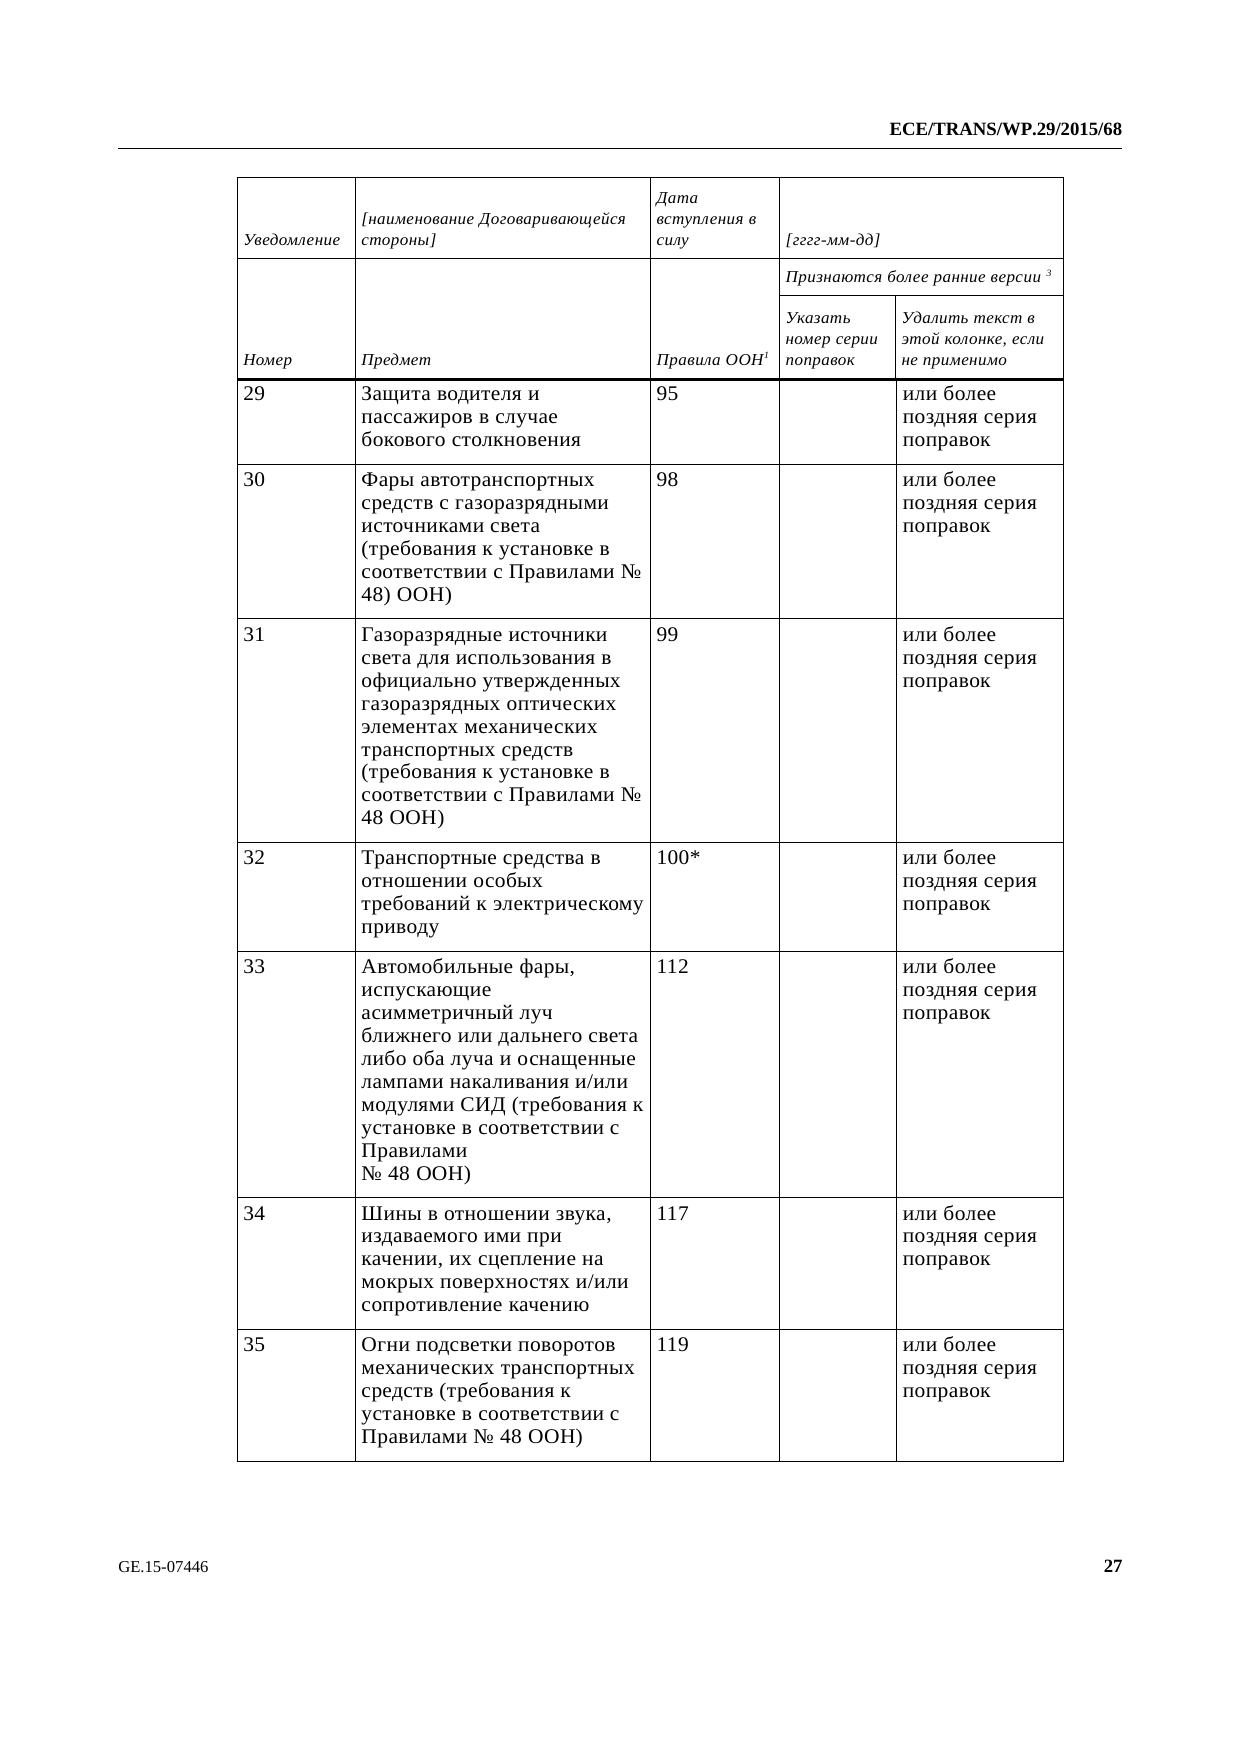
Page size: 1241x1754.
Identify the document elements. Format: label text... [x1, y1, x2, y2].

table_cell или более поздняя серия поправок [897, 952, 1063, 1197]
table_header Дата вступления в силу [651, 178, 779, 257]
table_cell 31 [238, 619, 355, 842]
table_cell Номер [238, 259, 355, 378]
table_cell 35 [238, 1330, 355, 1461]
table_cell Предмет [356, 259, 650, 378]
table_cell Огни подсветки поворотов механических транспортных средств (требования к установке в соответствии с Правилами № 48 ООН) [356, 1330, 650, 1461]
table_cell или более поздняя серия поправок [897, 381, 1063, 464]
table_cell 95 [651, 381, 779, 464]
table_cell 99 [651, 619, 779, 842]
table_cell Фары автотранспортных средств с газоразрядными источниками света (требования к установке в соответствии с Правилами № 48) ООН) [356, 465, 650, 618]
table_header [гггг-мм-дд] [780, 178, 1063, 257]
table_cell 29 [238, 381, 355, 464]
table_cell [780, 465, 896, 618]
table_header Уведомление [238, 178, 355, 257]
table_cell Правила ООН1 [651, 259, 779, 378]
table_cell Защита водителя и пассажиров в случае бокового столкновения [356, 381, 650, 464]
table_cell 117 [651, 1198, 779, 1329]
table_cell [780, 843, 896, 951]
table_cell [780, 381, 896, 464]
table_cell Признаются более ранние версии 3 [780, 259, 1063, 295]
table_cell Газоразрядные источники света для использования в официально утвержденных газоразрядных оптических элементах механических транспортных средств (требования к установке в соответствии с Правилами № 48 ООН) [356, 619, 650, 842]
table_cell Указать номер серии поправок [780, 296, 895, 378]
table_cell 33 [238, 952, 355, 1197]
table_cell или более поздняя серия поправок [897, 1330, 1063, 1461]
table_cell 32 [238, 843, 355, 951]
table_cell или более поздняя серия поправок [897, 619, 1063, 842]
table_cell или более поздняя серия поправок [897, 843, 1063, 951]
table_cell 34 [238, 1198, 355, 1329]
table_cell Шины в отношении звука, издаваемого ими при качении, их сцепление на мокрых поверхностях и/или сопротивление качению [356, 1198, 650, 1329]
table_cell 119 [651, 1330, 779, 1461]
table_cell Удалить текст в этой колонке, если не применимо [896, 296, 1063, 378]
table_cell [780, 1198, 896, 1329]
table_cell [780, 619, 896, 842]
table_cell 30 [238, 465, 355, 618]
table_cell или более поздняя серия поправок [897, 1198, 1063, 1329]
table_header [наименование Договаривающейся стороны] [356, 178, 650, 257]
table_cell 112 [651, 952, 779, 1197]
table_cell 100* [651, 843, 779, 951]
table_cell или более поздняя серия поправок [897, 465, 1063, 618]
table_cell [780, 1330, 896, 1461]
table_cell Автомобильные фары, испускающие асимметричный луч ближнего или дальнего света либо оба луча и оснащенные лампами накаливания и/или модулями СИД (требования к установке в соответствии с Правилами № 48 ООН) [356, 952, 650, 1197]
table_cell 98 [651, 465, 779, 618]
table_cell Транспортные средства в отношении особых требований к электрическому приводу [356, 843, 650, 951]
table_cell [780, 952, 896, 1197]
